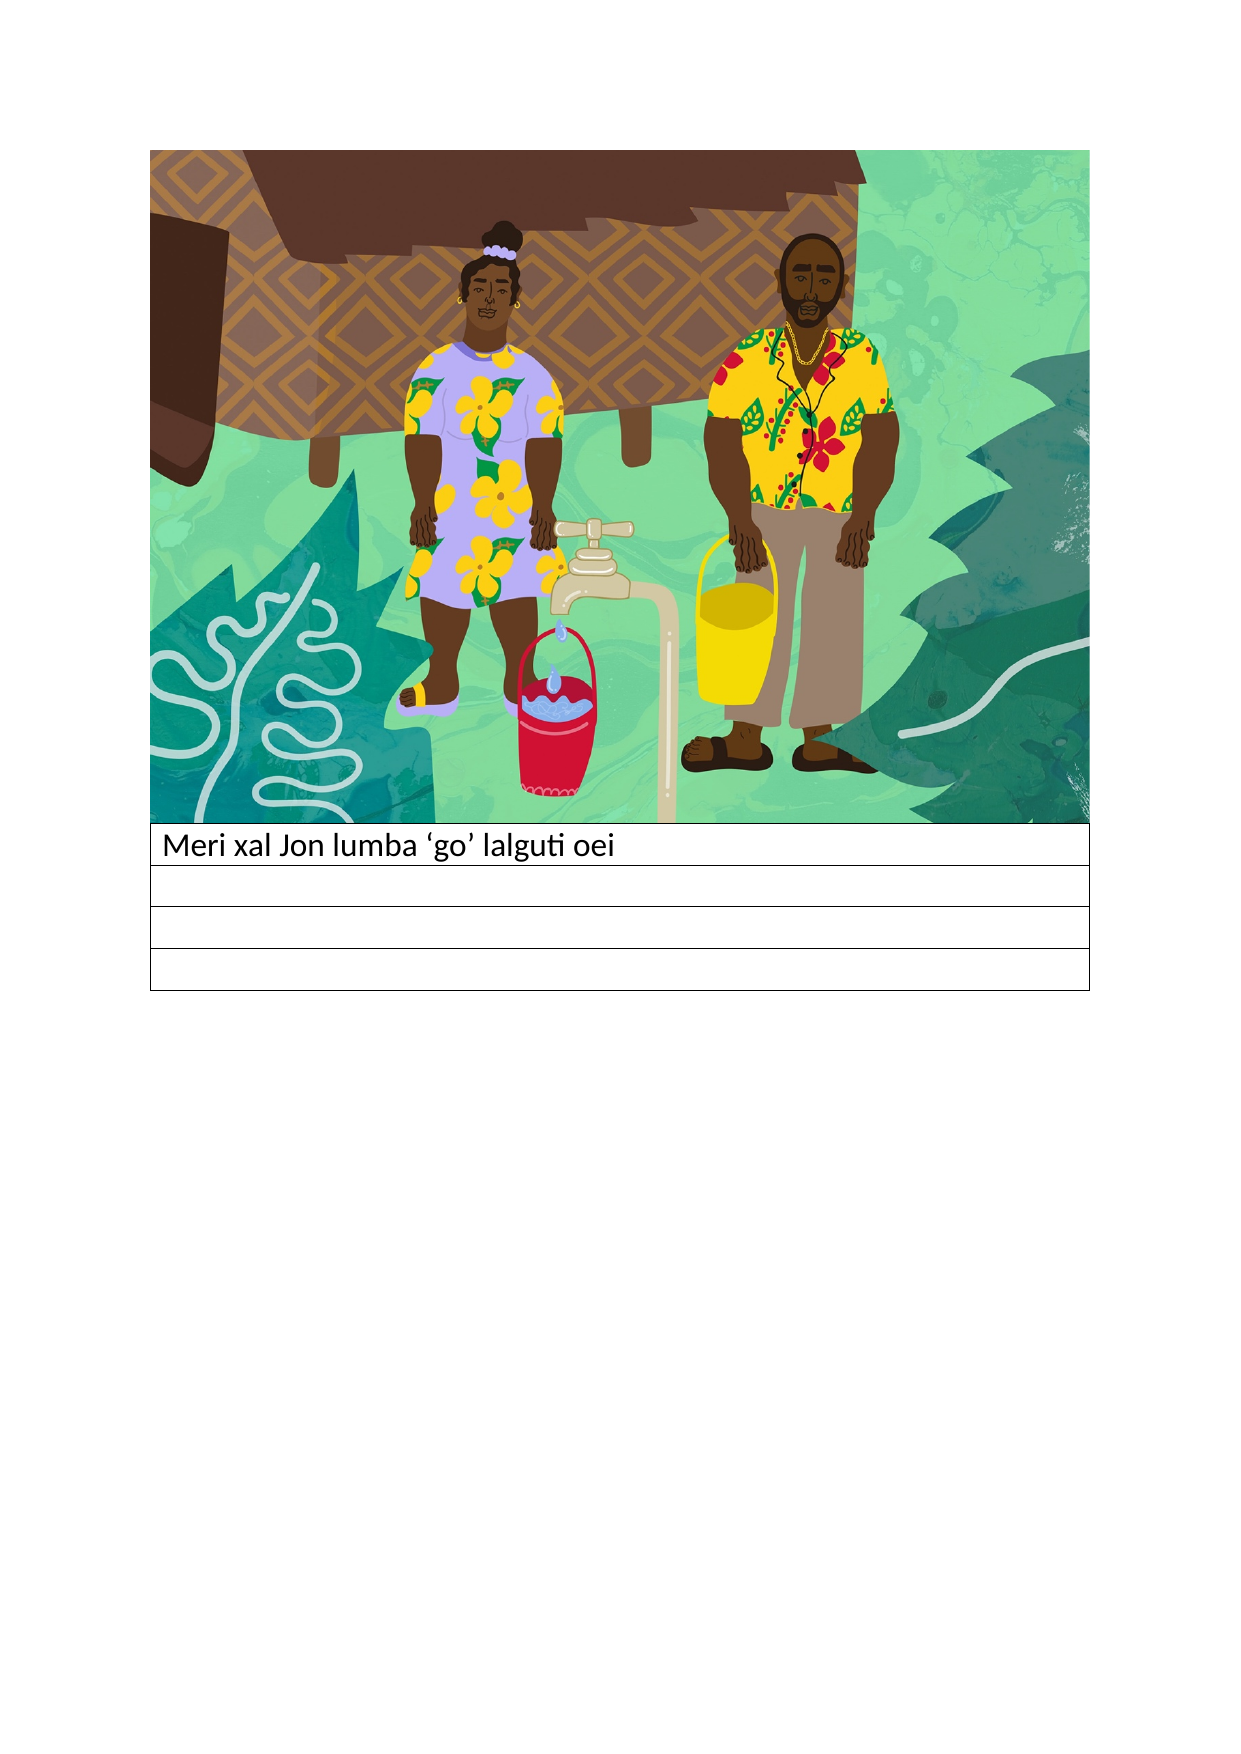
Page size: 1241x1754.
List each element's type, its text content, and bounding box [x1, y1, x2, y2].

table_cell [151, 866, 1089, 906]
table_header Meri xal Jon lumba ‘go’ lalguti oei [151, 824, 1089, 864]
picture [150, 150, 1090, 823]
table_cell [151, 907, 1089, 948]
table_cell [151, 949, 1089, 990]
